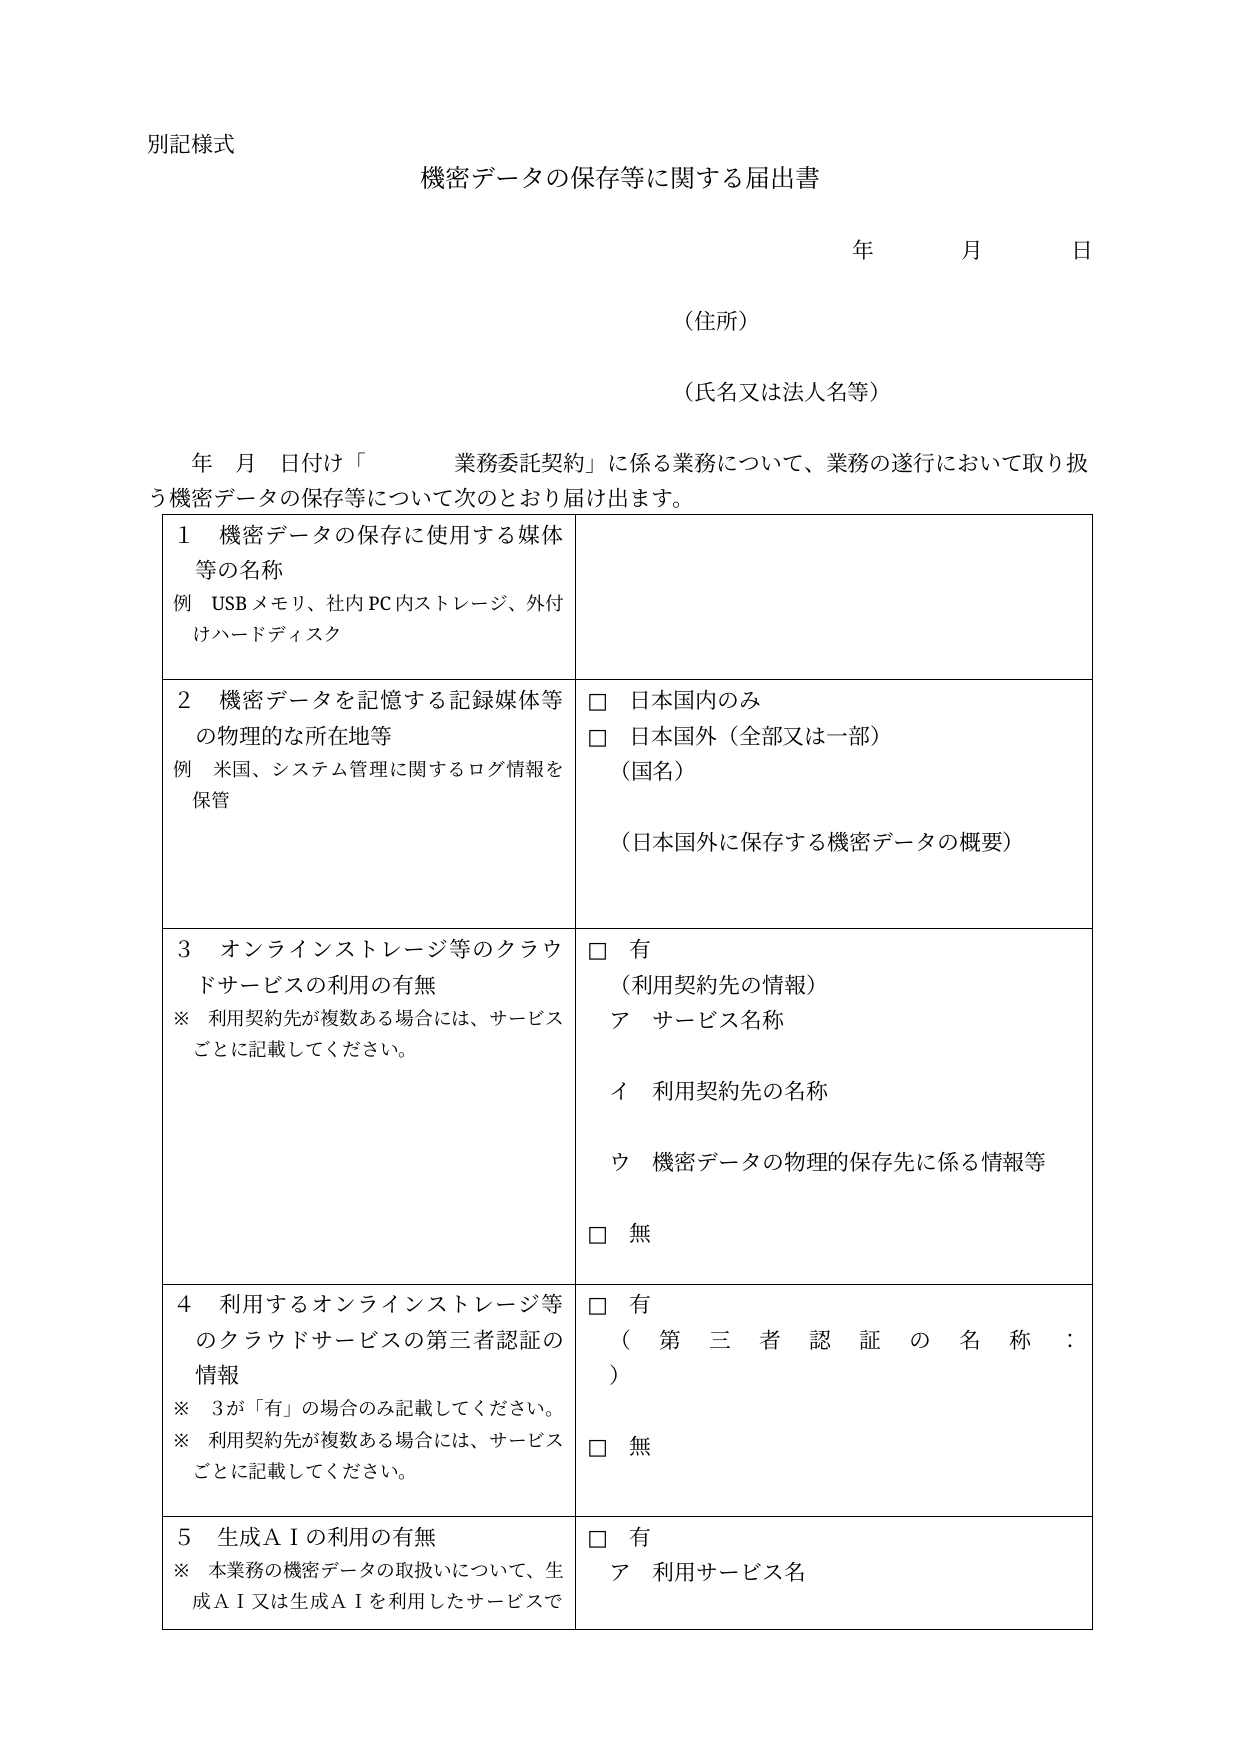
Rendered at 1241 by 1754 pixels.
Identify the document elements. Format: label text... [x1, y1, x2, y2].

table_cell ４ 利用するオンラインストレージ等のクラウドサービスの第三者認証の情報 ※ ３が「有」の場合のみ記載してください。 ※ 利用契約先が複数ある場合には、サービスごとに記載してください。 [163, 1285, 575, 1516]
table_cell ２ 機密データを記憶する記録媒体等の物理的な所在地等 例 米国、システム管理に関するログ情報を保管 [163, 680, 575, 928]
text （住所） [148, 301, 1092, 337]
text 機密データの保存等に関する届出書 [148, 159, 1092, 195]
table_cell □ 有 （第三者認証の名称： ） □ 無 [576, 1285, 1092, 1516]
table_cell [576, 1517, 1092, 1629]
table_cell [163, 1517, 575, 1629]
table_header [576, 515, 1092, 679]
table_cell □ 有 （利用契約先の情報） ア サービス名称 イ 利用契約先の名称 ウ 機密データの物理的保存先に係る情報等 □ 無 [576, 929, 1092, 1283]
table_cell □ 日本国内のみ □ 日本国外（全部又は一部） （国名） （日本国外に保存する機密データの概要） [576, 680, 1092, 928]
table_header １ 機密データの保存に使用する媒体等の名称 例 USBメモリ、社内PC内ストレージ、外付けハードディスク [163, 515, 575, 679]
table_cell ３ オンラインストレージ等のクラウドサービスの利用の有無 ※ 利用契約先が複数ある場合には、サービスごとに記載してください。 [163, 929, 575, 1283]
text 別記様式 [148, 124, 1092, 159]
text 年 月 日 [148, 230, 1092, 266]
text （氏名又は法人名等） [148, 372, 1092, 407]
text 年 月 日付け「 業務委託契約」に係る業務について、業務の遂行において取り扱う機密データの保存等について次のとおり届け出ます。 [148, 443, 1092, 514]
